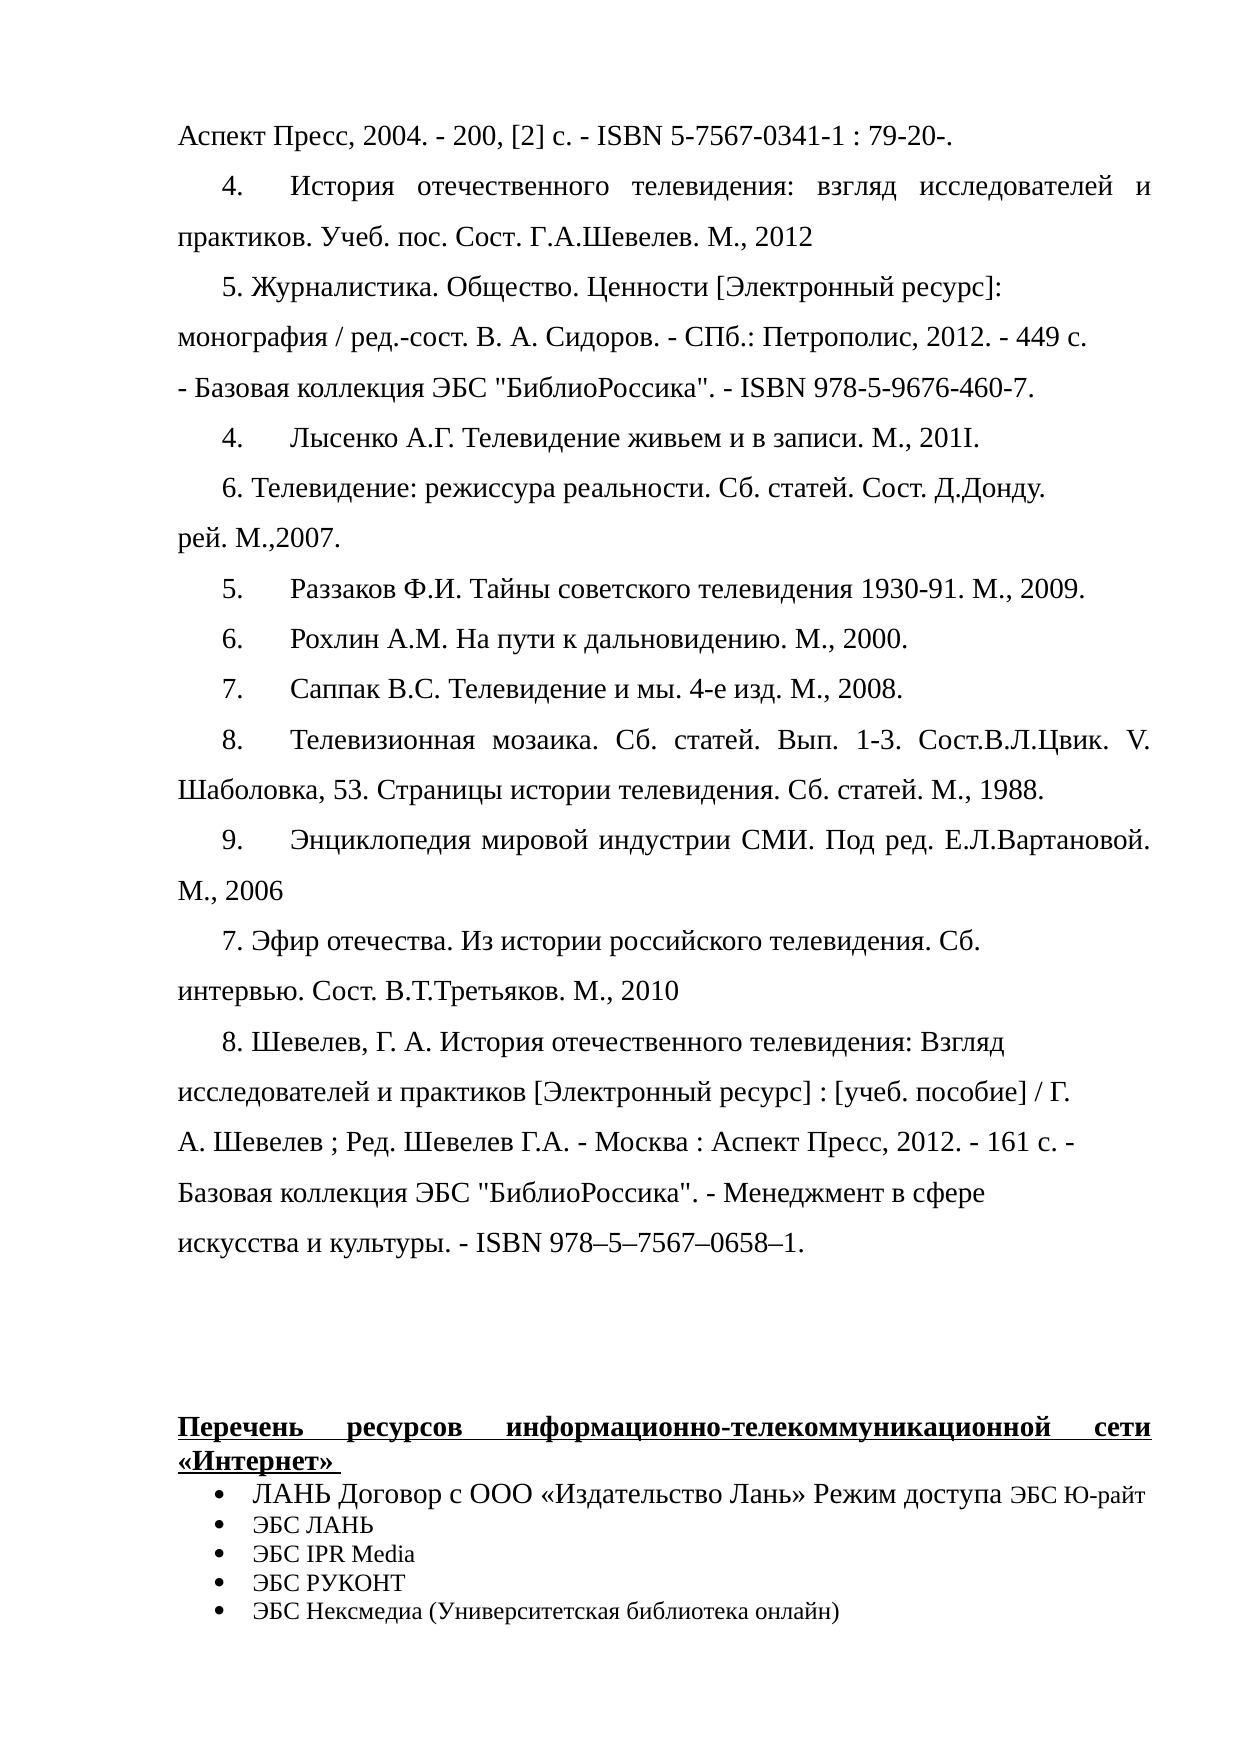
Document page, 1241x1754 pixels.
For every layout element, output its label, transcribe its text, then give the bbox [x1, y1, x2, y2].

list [177, 118, 1152, 152]
text Перечень ресурсов информационно-телекоммуникационной сети «Интернет» [177, 1440, 1152, 1477]
list История отечественного телевидения: взгляд исследователей и практиков. Учеб. пос. Сост. Г.А.Шевелев. М., 2012 [177, 168, 1152, 252]
list ЭБС IPR Media [215, 1539, 1152, 1568]
text Перечень ресурсов информационно-телекоммуникационной сети «Интернет» [177, 1409, 1152, 1439]
list Шевелев, Г. А. История отечественного телевидения: Взгляд исследователей и практиков [Электронный ресурс] : [учеб. пособие] / Г. А. Шевелев ; Ред. Шевелев Г.А. - Москва : Аспект Пресс, 2012. - 161 c. - Базовая коллекция ЭБС "БиблиоРоссика". - Менеджмент в сфере искусства и культуры. - ISBN 978–5–7567–0658–1. [177, 1024, 1103, 1258]
list ЭБС Нексмедиа (Университетская библиотека онлайн) [215, 1596, 1152, 1625]
list Журналистика. Общество. Ценности [Электронный ресурс]: монография / ред.-сост. В. А. Сидоров. - СПб.: Петрополис, 2012. - 449 c. - Базовая коллекция ЭБС "БиблиоРоссика". - ISBN 978-5-9676-460-7. [177, 269, 1103, 403]
list Энциклопедия мировой индустрии СМИ. Под ред. Е.Л.Вартановой. М., 2006 [177, 822, 1152, 906]
list ЭБС ЛАНЬ [215, 1510, 1152, 1539]
list Эфир отечества. Из истории российского телевидения. Сб. интервью. Сост. В.Т.Третьяков. М., 2010 [177, 923, 1103, 1007]
list Телевизионная мозаика. Сб. статей. Вып. 1-3. Сост.В.Л.Цвик. V. Шаболовка, 53. Страницы истории телевидения. Сб. статей. М., 1988. [177, 722, 1152, 806]
list Раззаков Ф.И. Тайны советского телевидения 1930-91. М., 2009. [177, 571, 1152, 604]
list ЛАНЬ Договор с ООО «Издательство Лань» Режим доступа ЭБС Ю-райт [215, 1477, 1152, 1510]
list Рохлин А.М. На пути к дальновидению. М., 2000. [177, 621, 1152, 655]
list Саппак B.C. Телевидение и мы. 4-е изд. М., 2008. [177, 672, 1152, 705]
list Телевидение: режиссура реальности. Сб. статей. Сост. Д.Донду. рей. М.,2007. [177, 470, 1103, 554]
list ЭБС РУКОНТ [215, 1568, 1152, 1596]
list Лысенко А.Г. Телевидение живьем и в записи. М., 201I. [177, 420, 1152, 453]
